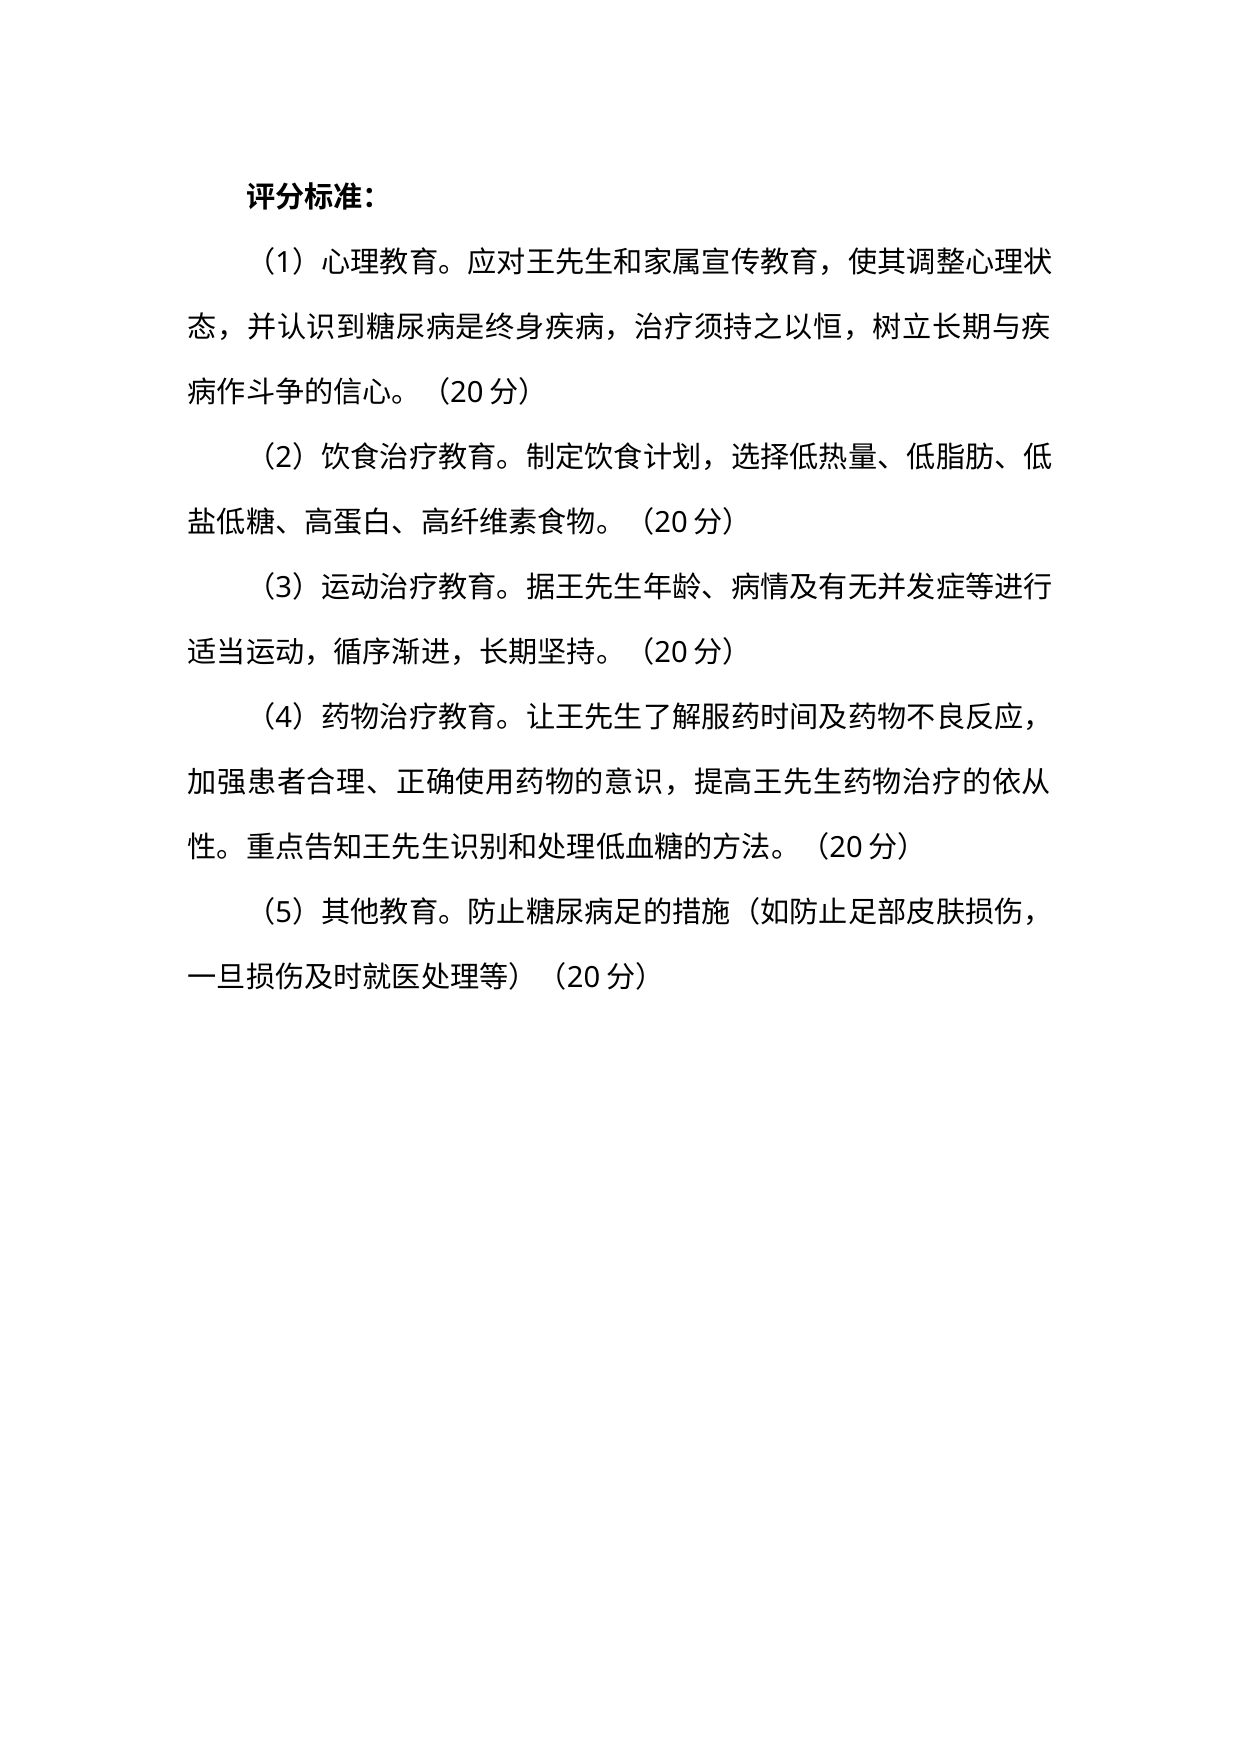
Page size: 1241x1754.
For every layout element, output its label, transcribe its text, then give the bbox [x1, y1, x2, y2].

text （5）其他教育。防止糖尿病足的措施（如防止足部皮肤损伤，一旦损伤及时就医处理等）（20分） [187, 877, 1053, 1007]
text （4）药物治疗教育。让王先生了解服药时间及药物不良反应，加强患者合理、正确使用药物的意识，提高王先生药物治疗的依从性。重点告知王先生识别和处理低血糖的方法。（20分） [187, 682, 1053, 877]
text （2）饮食治疗教育。制定饮食计划，选择低热量、低脂肪、低盐低糖、高蛋白、高纤维素食物。（20分） [187, 422, 1053, 552]
text （1）心理教育。应对王先生和家属宣传教育，使其调整心理状态，并认识到糖尿病是终身疾病，治疗须持之以恒，树立长期与疾病作斗争的信心。（20分） [187, 227, 1053, 422]
text （3）运动治疗教育。据王先生年龄、病情及有无并发症等进行适当运动，循序渐进，长期坚持。（20分） [187, 552, 1053, 682]
text 评分标准： [187, 162, 1053, 227]
